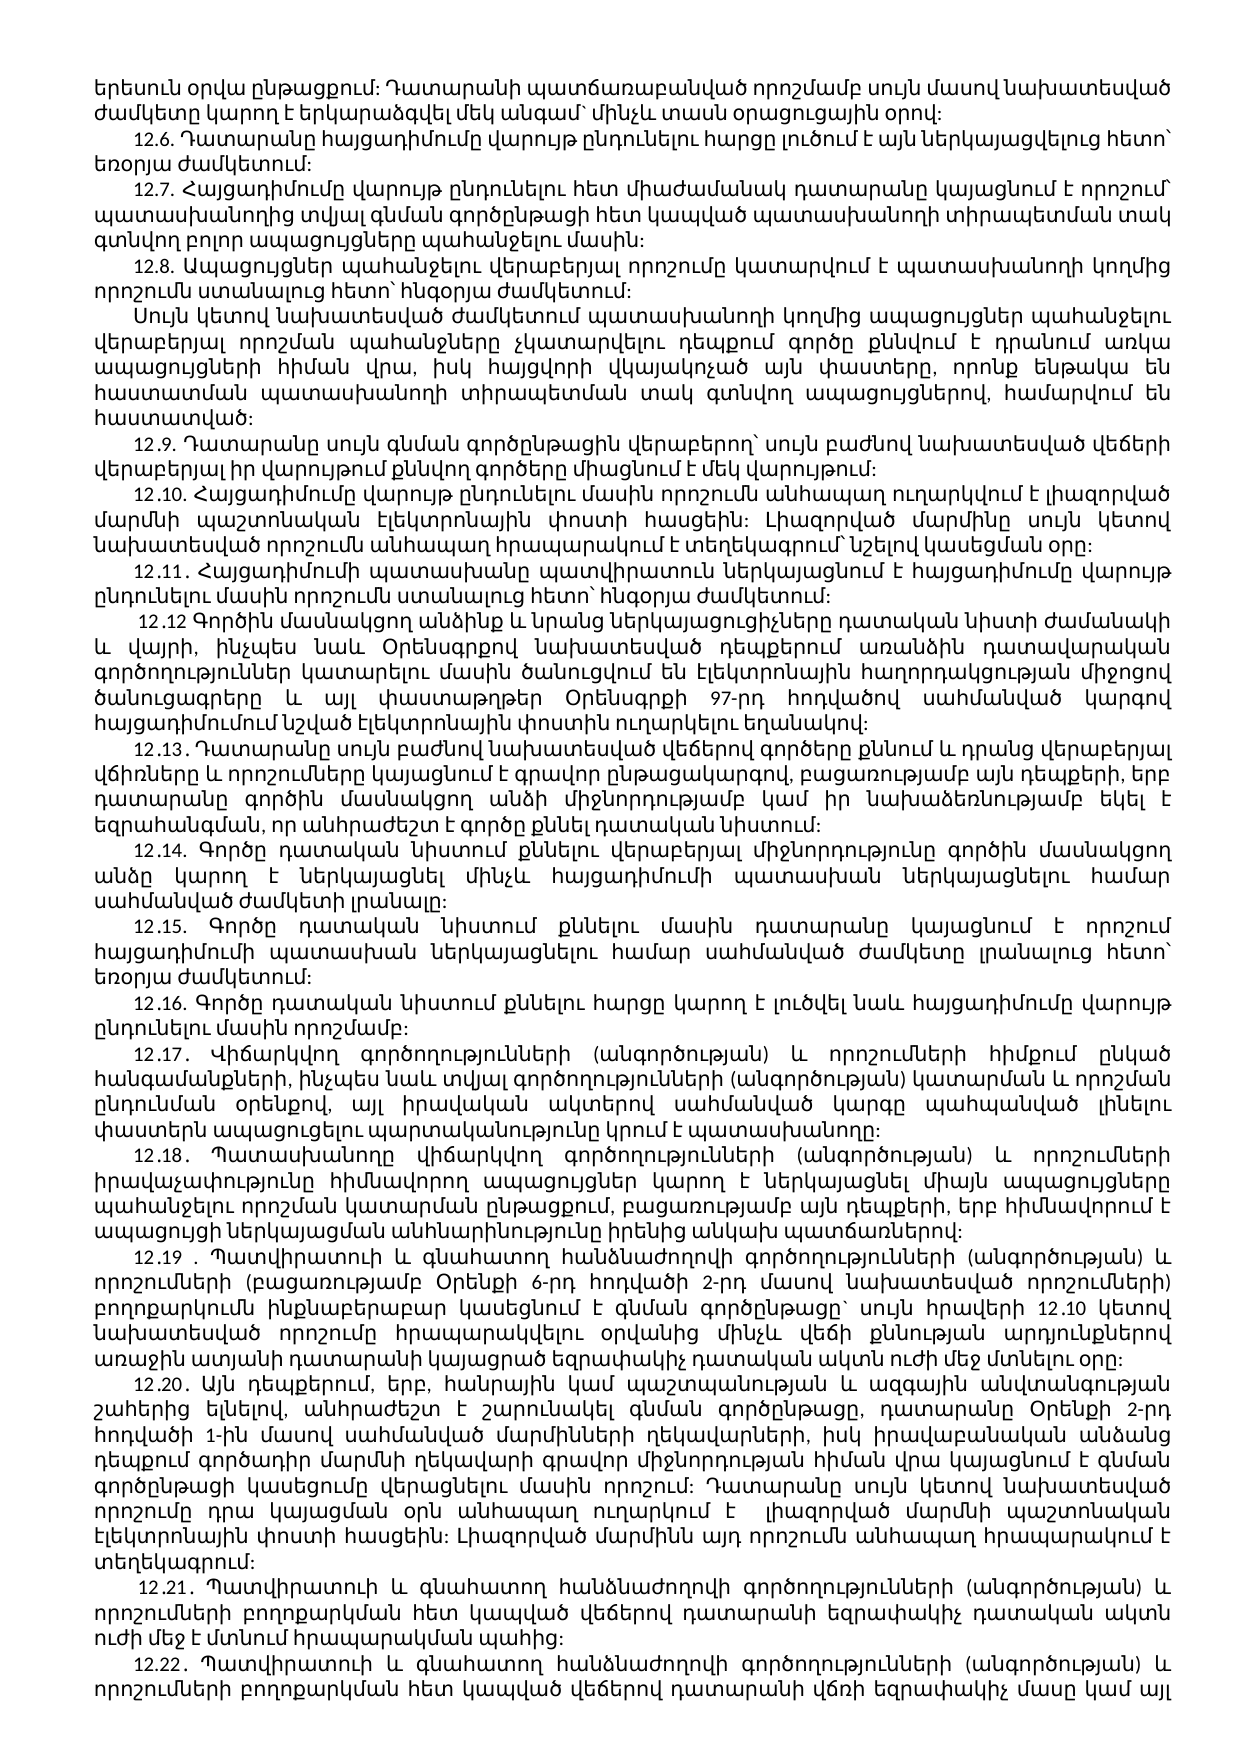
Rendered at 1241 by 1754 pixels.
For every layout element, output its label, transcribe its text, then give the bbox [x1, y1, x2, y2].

text 12․19 . Պատվիրատուի և գնահատող հանձնաժողովի գործողությունների (անգործության) և որոշումների (բացառությամբ Օրենքի 6-րդ հոդվածի 2-րդ մասով նախատեսված որոշումների) բողոքարկումն ինքնաբերաբար կասեցնում է գնման գործընթացը` սույն հրավերի 12․10 կետով նախատեսված որոշումը հրապարակվելու օրվանից մինչև վեճի քննության արդյունքներով առաջին ատյանի դատարանի կայացրած եզրափակիչ դատական ակտն ուժի մեջ մտնելու օրը: [94, 1244, 1171, 1371]
text 12․10. Հայցադիմումը վարույթ ընդունելու մասին որոշումն անհապաղ ուղարկվում է լիազորված մարմնի պաշտոնական էլեկտրոնային փոստի հասցեին: Լիազորված մարմինը սույն կետով նախատեսված որոշումն անհապաղ հրապարակում է տեղեկագրում՝ նշելով կասեցման օրը: [94, 482, 1171, 558]
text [94, 75, 1171, 126]
text 12․20․ Այն դեպքերում, երբ, հանրային կամ պաշտպանության և ազգային անվտանգության շահերից ելնելով, անհրաժեշտ է շարունակել գնման գործընթացը, դատարանը Օրենքի 2-րդ հոդվածի 1-ին մասով սահմանված մարմինների ղեկավարների, իսկ իրավաբանական անձանց դեպքում գործադիր մարմնի ղեկավարի գրավոր միջնորդության հիման վրա կայացնում է գնման գործընթացի կասեցումը վերացնելու մասին որոշում: Դատարանը սույն կետով նախատեսված որոշումը դրա կայացման օրն անհապաղ ուղարկում է լիազորված մարմնի պաշտոնական էլեկտրոնային փոստի հասցեին: Լիազորված մարմինն այդ որոշումն անհապաղ հրապարակում է տեղեկագրում: [94, 1371, 1171, 1574]
text 12.8. Ապացույցներ պահանջելու վերաբերյալ որոշումը կատարվում է պատասխանողի կողմից որոշումն ստանալուց հետո՝ հնգօրյա ժամկետում: [94, 253, 1171, 304]
text 12.7. Հայցադիմումը վարույթ ընդունելու հետ միաժամանակ դատարանը կայացնում է որոշում՝ պատասխանողից տվյալ գնման գործընթացի հետ կապված պատասխանողի տիրապետման տակ գտնվող բոլոր ապացույցները պահանջելու մասին: [94, 177, 1171, 253]
text 12․16. Գործը դատական նիստում քննելու հարցը կարող է լուծվել նաև հայցադիմումը վարույթ ընդունելու մասին որոշմամբ: [94, 990, 1171, 1041]
text 12․17․ Վիճարկվող գործողությունների (անգործության) և որոշումների հիմքում ընկած հանգամանքների, ինչպես նաև տվյալ գործողությունների (անգործության) կատարման և որոշման ընդունման օրենքով, այլ իրավական ակտերով սահմանված կարգը պահպանված լինելու փաստերն ապացուցելու պարտականությունը կրում է պատասխանողը: [94, 1041, 1171, 1142]
text 12.6. Դատարանը հայցադիմումը վարույթ ընդունելու հարցը լուծում է այն ներկայացվելուց հետո՝ եռօրյա ժամկետում: [94, 126, 1171, 177]
text 12․12 Գործին մասնակցող անձինք և նրանց ներկայացուցիչները դատական նիստի ժամանակի և վայրի, ինչպես նաև Օրենսգրքով նախատեսված դեպքերում առանձին դատավարական գործողություններ կատարելու մասին ծանուցվում են էլեկտրոնային հաղորդակցության միջոցով ծանուցագրերը և այլ փաստաթղթեր Օրենսգրքի 97-րդ հոդվածով սահմանված կարգով հայցադիմումում նշված էլեկտրոնային փոստին ուղարկելու եղանակով: [94, 609, 1171, 736]
text 12․21․ Պատվիրատուի և գնահատող հանձնաժողովի գործողությունների (անգործության) և որոշումների բողոքարկման հետ կապված վեճերով դատարանի եզրափակիչ դատական ակտն ուժի մեջ է մտնում հրապարակման պահից: [94, 1574, 1171, 1651]
text 12․11․ Հայցադիմումի պատասխանը պատվիրատուն ներկայացնում է հայցադիմումը վարույթ ընդունելու մասին որոշումն ստանալուց հետո՝ հնգօրյա ժամկետում: [94, 558, 1171, 609]
text 12․18․ Պատասխանողը վիճարկվող գործողությունների (անգործության) և որոշումների իրավաչափությունը հիմնավորող ապացույցներ կարող է ներկայացնել միայն ապացույցները պահանջելու որոշման կատարման ընթացքում, բացառությամբ այն դեպքերի, երբ հիմնավորում է ապացույցի ներկայացման անհնարինությունը իրենից անկախ պատճառներով: [94, 1142, 1171, 1244]
text 12․13․ Դատարանը սույն բաժնով նախատեսված վեճերով գործերը քննում և դրանց վերաբերյալ վճիռները և որոշումները կայացնում է գրավոր ընթացակարգով, բացառությամբ այն դեպքերի, երբ դատարանը գործին մասնակցող անձի միջնորդությամբ կամ իր նախաձեռնությամբ եկել է եզրահանգման, որ անհրաժեշտ է գործը քննել դատական նիստում: [94, 736, 1171, 837]
text 12․15. Գործը դատական նիստում քննելու մասին դատարանը կայացնում է որոշում հայցադիմումի պատասխան ներկայացնելու համար սահմանված ժամկետը լրանալուց հետո՝ եռօրյա ժամկետում: [94, 914, 1171, 990]
text Սույն կետով նախատեսված ժամկետում պատասխանողի կողմից ապացույցներ պահանջելու վերաբերյալ որոշման պահանջները չկատարվելու դեպքում գործը քննվում է դրանում առկա ապացույցների հիման վրա, իսկ հայցվորի վկայակոչած այն փաստերը, որոնք ենթակա են հաստատման պատասխանողի տիրապետման տակ գտնվող ապացույցներով, համարվում են հաստատված: [94, 304, 1171, 431]
text 12․9. Դատարանը սույն գնման գործընթացին վերաբերող՝ սույն բաժնով նախատեսված վեճերի վերաբերյալ իր վարույթում քննվող գործերը միացնում է մեկ վարույթում: [94, 431, 1171, 482]
text 12․14. Գործը դատական նիստում քննելու վերաբերյալ միջնորդությունը գործին մասնակցող անձը կարող է ներկայացնել մինչև հայցադիմումի պատասխան ներկայացնելու համար սահմանված ժամկետի լրանալը: [94, 837, 1171, 914]
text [94, 1651, 1171, 1702]
